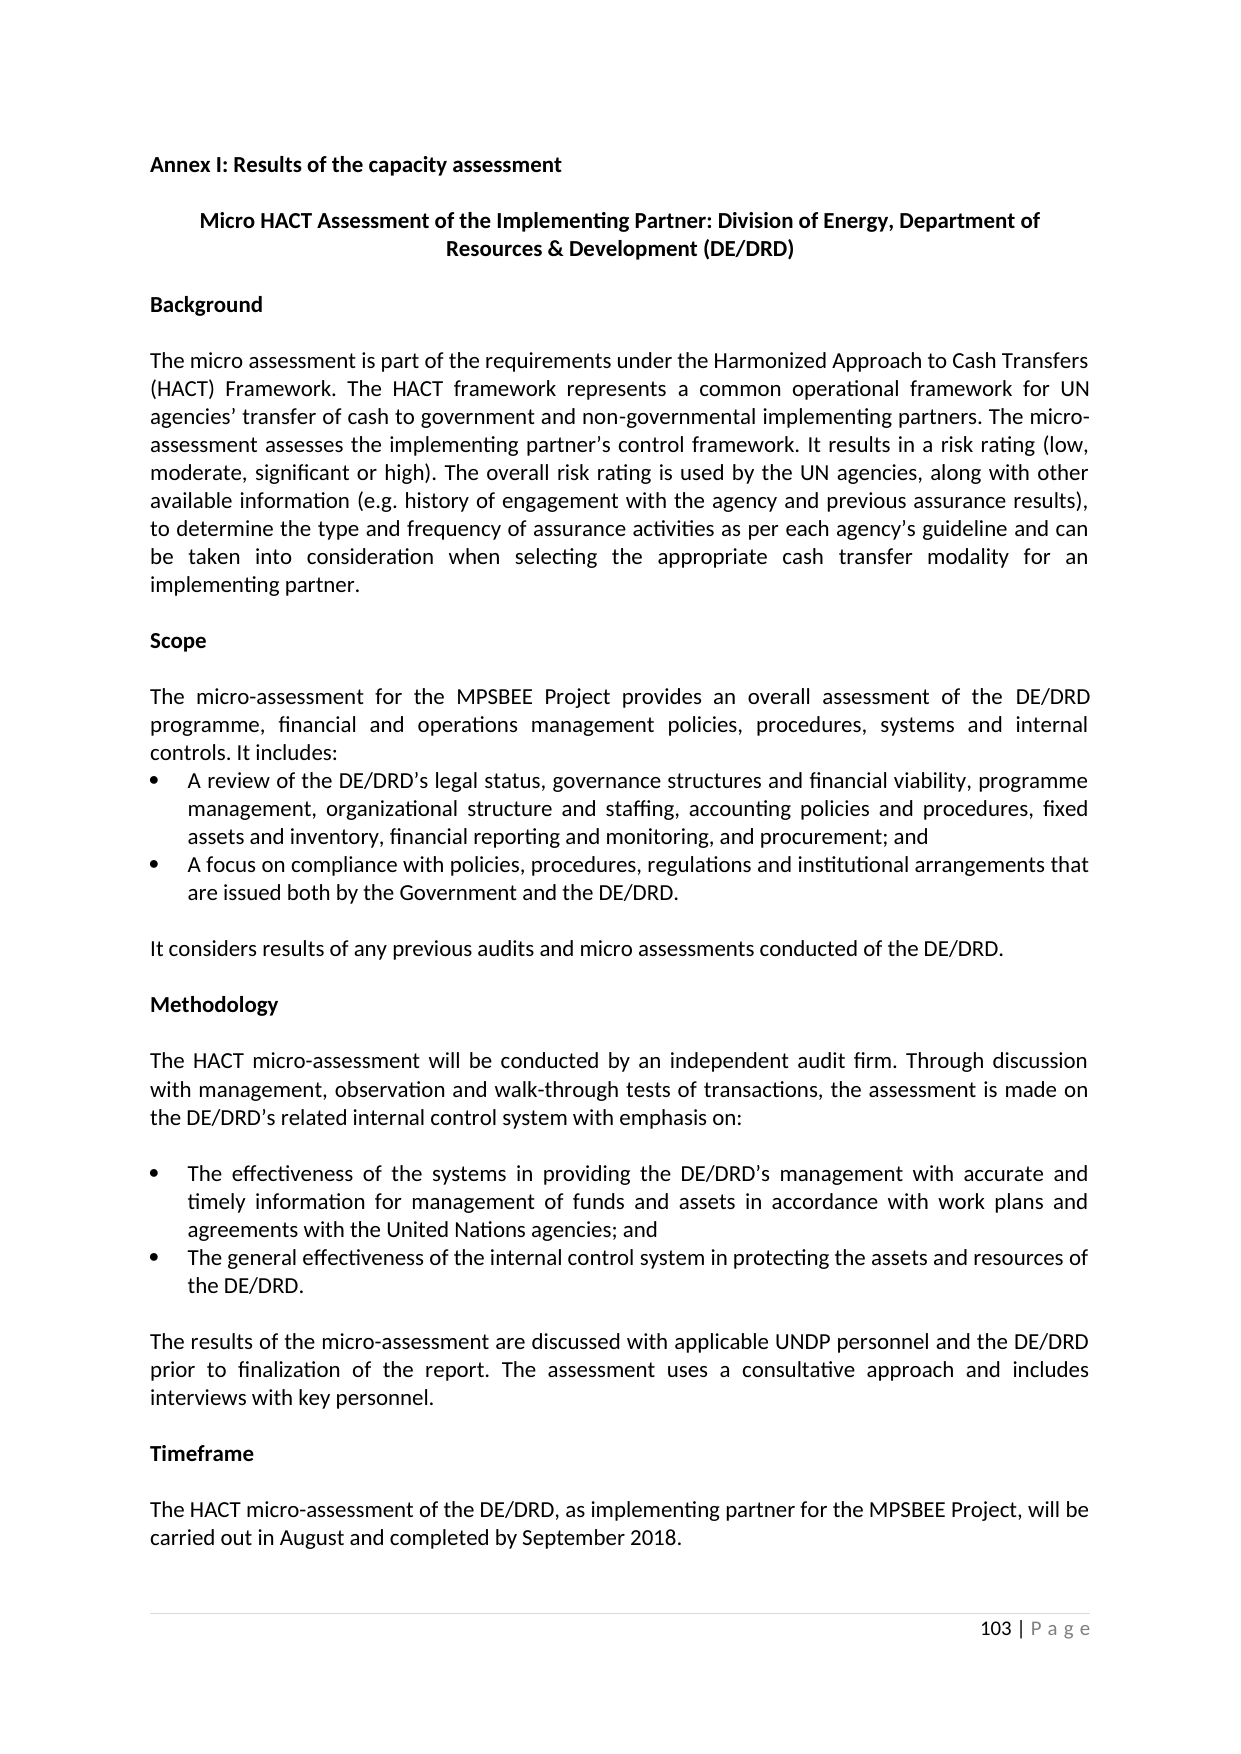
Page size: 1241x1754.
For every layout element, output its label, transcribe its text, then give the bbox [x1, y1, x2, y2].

text The HACT micro-assessment of the DE/DRD, as implementing partner for the MPSBEE Project, will be carried out in August and completed by September 2018. [150, 1495, 1090, 1551]
list The effectiveness of the systems in providing the DE/DRD’s management with accurate and timely information for management of funds and assets in accordance with work plans and agreements with the United Nations agencies; and [150, 1159, 1090, 1243]
text The HACT micro-assessment will be conducted by an independent audit firm. Through discussion with management, observation and walk-through tests of transactions, the assessment is made on the DE/DRD’s related internal control system with emphasis on: [150, 1047, 1090, 1131]
text Methodology [150, 991, 1090, 1019]
text Annex I: Results of the capacity assessment [150, 150, 1090, 178]
text The micro-assessment for the MPSBEE Project provides an overall assessment of the DE/DRD programme, financial and operations management policies, procedures, systems and internal controls. It includes: [150, 682, 1090, 766]
text Micro HACT Assessment of the Implementing Partner: Division of Energy, Department of Resources & Development (DE/DRD) [150, 206, 1090, 262]
text Scope [150, 626, 1090, 654]
text The results of the micro-assessment are discussed with applicable UNDP personnel and the DE/DRD prior to finalization of the report. The assessment uses a consultative approach and includes interviews with key personnel. [150, 1327, 1090, 1411]
text Timeframe [150, 1439, 1090, 1467]
list A focus on compliance with policies, procedures, regulations and institutional arrangements that are issued both by the Government and the DE/DRD. [150, 851, 1090, 907]
text Background [150, 290, 1090, 318]
list A review of the DE/DRD’s legal status, governance structures and financial viability, programme management, organizational structure and staffing, accounting policies and procedures, fixed assets and inventory, financial reporting and monitoring, and procurement; and [150, 766, 1090, 851]
text The micro assessment is part of the requirements under the Harmonized Approach to Cash Transfers (HACT) Framework. The HACT framework represents a common operational framework for UN agencies’ transfer of cash to government and non-governmental implementing partners. The micro-assessment assesses the implementing partner’s control framework. It results in a risk rating (low, moderate, significant or high). The overall risk rating is used by the UN agencies, along with other available information (e.g. history of engagement with the agency and previous assurance results), to determine the type and frequency of assurance activities as per each agency’s guideline and can be taken into consideration when selecting the appropriate cash transfer modality for an implementing partner. [150, 346, 1090, 598]
list The general effectiveness of the internal control system in protecting the assets and resources of the DE/DRD. [150, 1243, 1090, 1299]
text It considers results of any previous audits and micro assessments conducted of the DE/DRD. [150, 934, 1090, 963]
